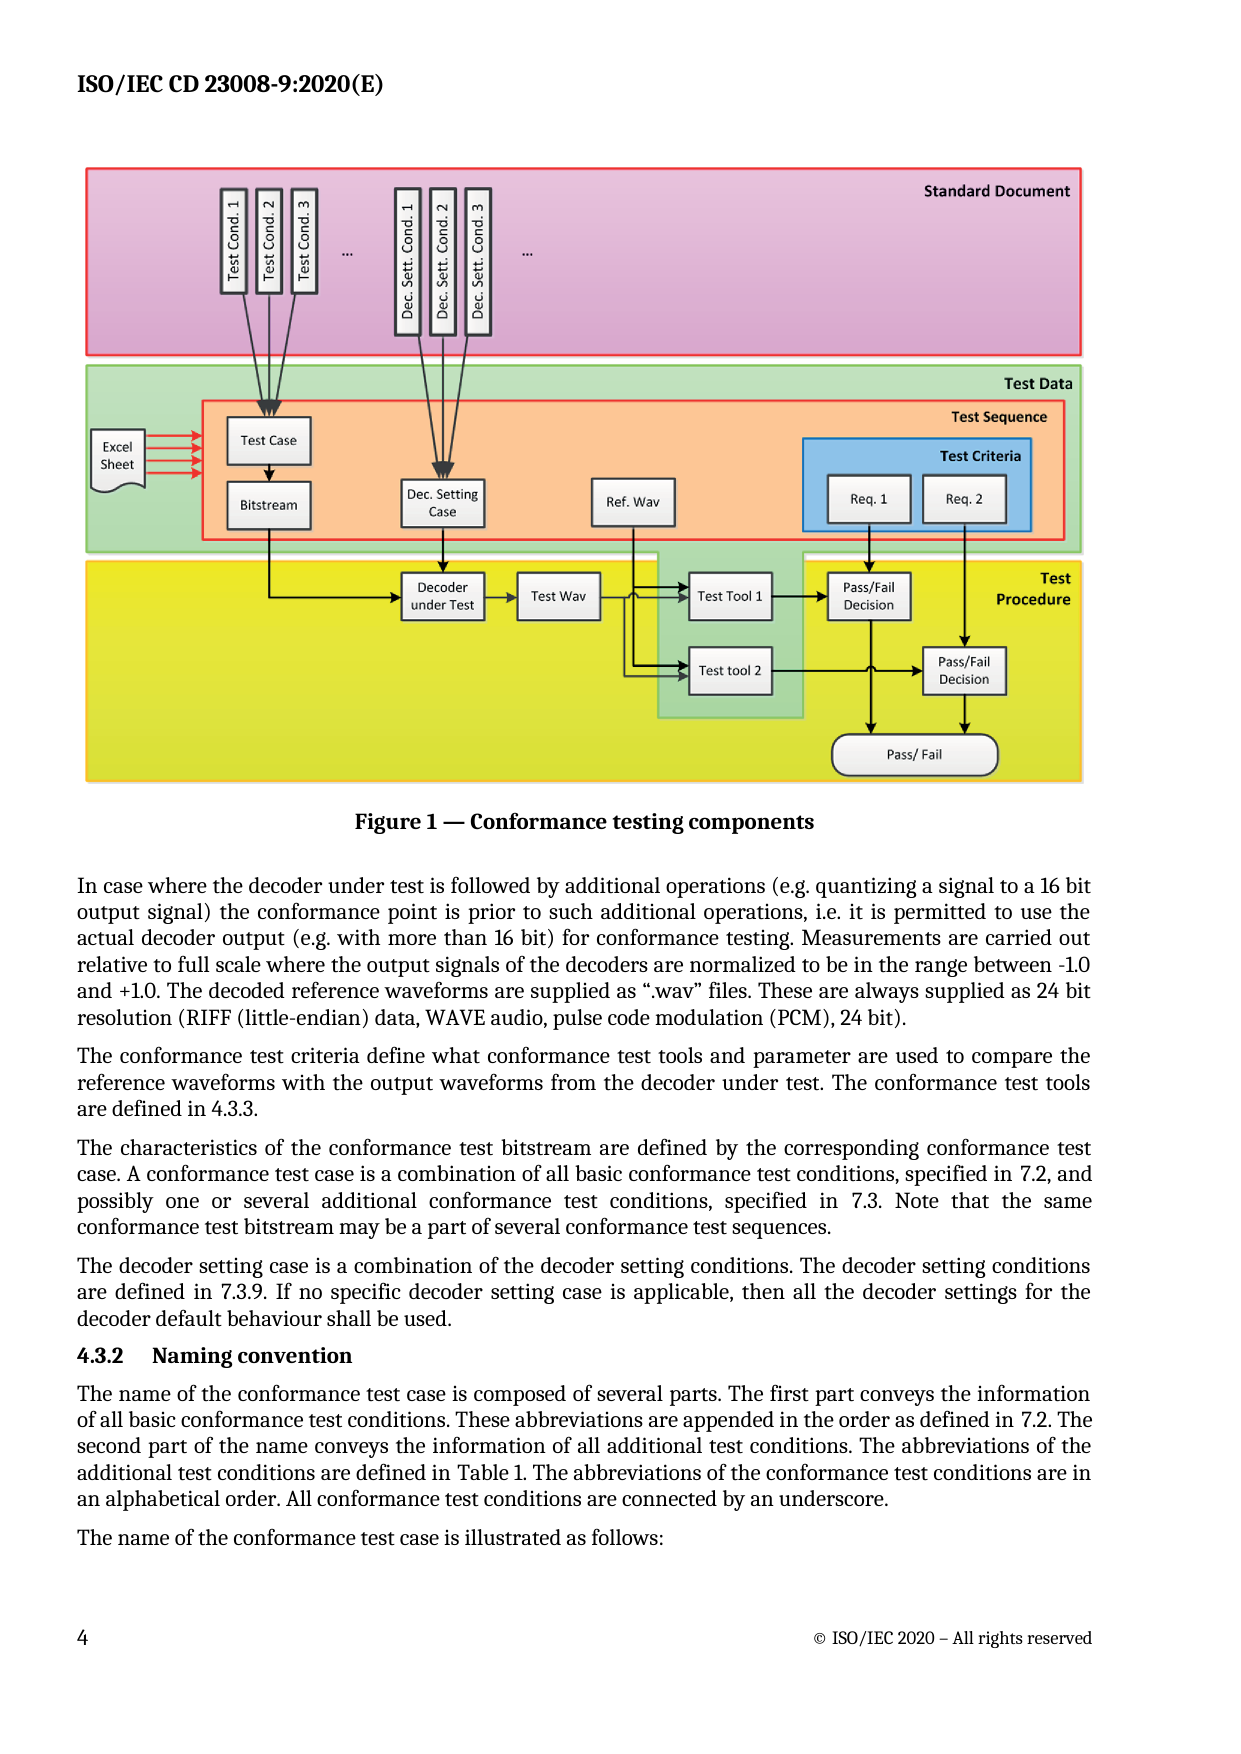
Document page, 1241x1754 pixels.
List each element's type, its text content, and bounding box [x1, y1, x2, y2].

text The decoder setting case is a combination of the decoder setting conditions. The decoder setting conditions are defined in 7.3.9. If no specific decoder setting case is applicable, then all the decoder settings for the decoder default behaviour shall be used. [77, 1253, 1093, 1332]
title Figure 1 — Conformance testing components [77, 809, 1093, 835]
text The name of the conformance test case is composed of several parts. The first part conveys the information of all basic conformance test conditions. These abbreviations are appended in the order as defined in 7.2. The second part of the name conveys the information of all additional test conditions. The abbreviations of the additional test conditions are defined in Table 1. The abbreviations of the conformance test conditions are in an alphabetical order. All conformance test conditions are connected by an underscore. [77, 1381, 1093, 1512]
text In case where the decoder under test is followed by additional operations (e.g. quantizing a signal to a 16 bit output signal) the conformance point is prior to such additional operations, i.e. it is permitted to use the actual decoder output (e.g. with more than 16 bit) for conformance testing. Measurements are carried out relative to full scale where the output signals of the decoders are normalized to be in the range between -1.0 and +1.0. The decoded reference waveforms are supplied as “.wav” files. These are always supplied as 24 bit resolution (RIFF (little-endian) data, WAVE audio, pulse code modulation (PCM), 24 bit). [77, 872, 1093, 1031]
text The conformance test criteria define what conformance test tools and parameter are used to compare the reference waveforms with the output waveforms from the decoder under test. The conformance test tools are defined in 4.3.3. [77, 1043, 1093, 1122]
picture [85, 167, 1085, 784]
text The name of the conformance test case is illustrated as follows: [77, 1525, 1093, 1551]
text The characteristics of the conformance test bitstream are defined by the corresponding conformance test case. A conformance test case is a combination of all basic conformance test conditions, specified in 7.2, and possibly one or several additional conformance test conditions, specified in 7.3. Note that the same conformance test bitstream may be a part of several conformance test sequences. [77, 1135, 1093, 1240]
subtitle Naming convention [77, 1344, 1093, 1368]
